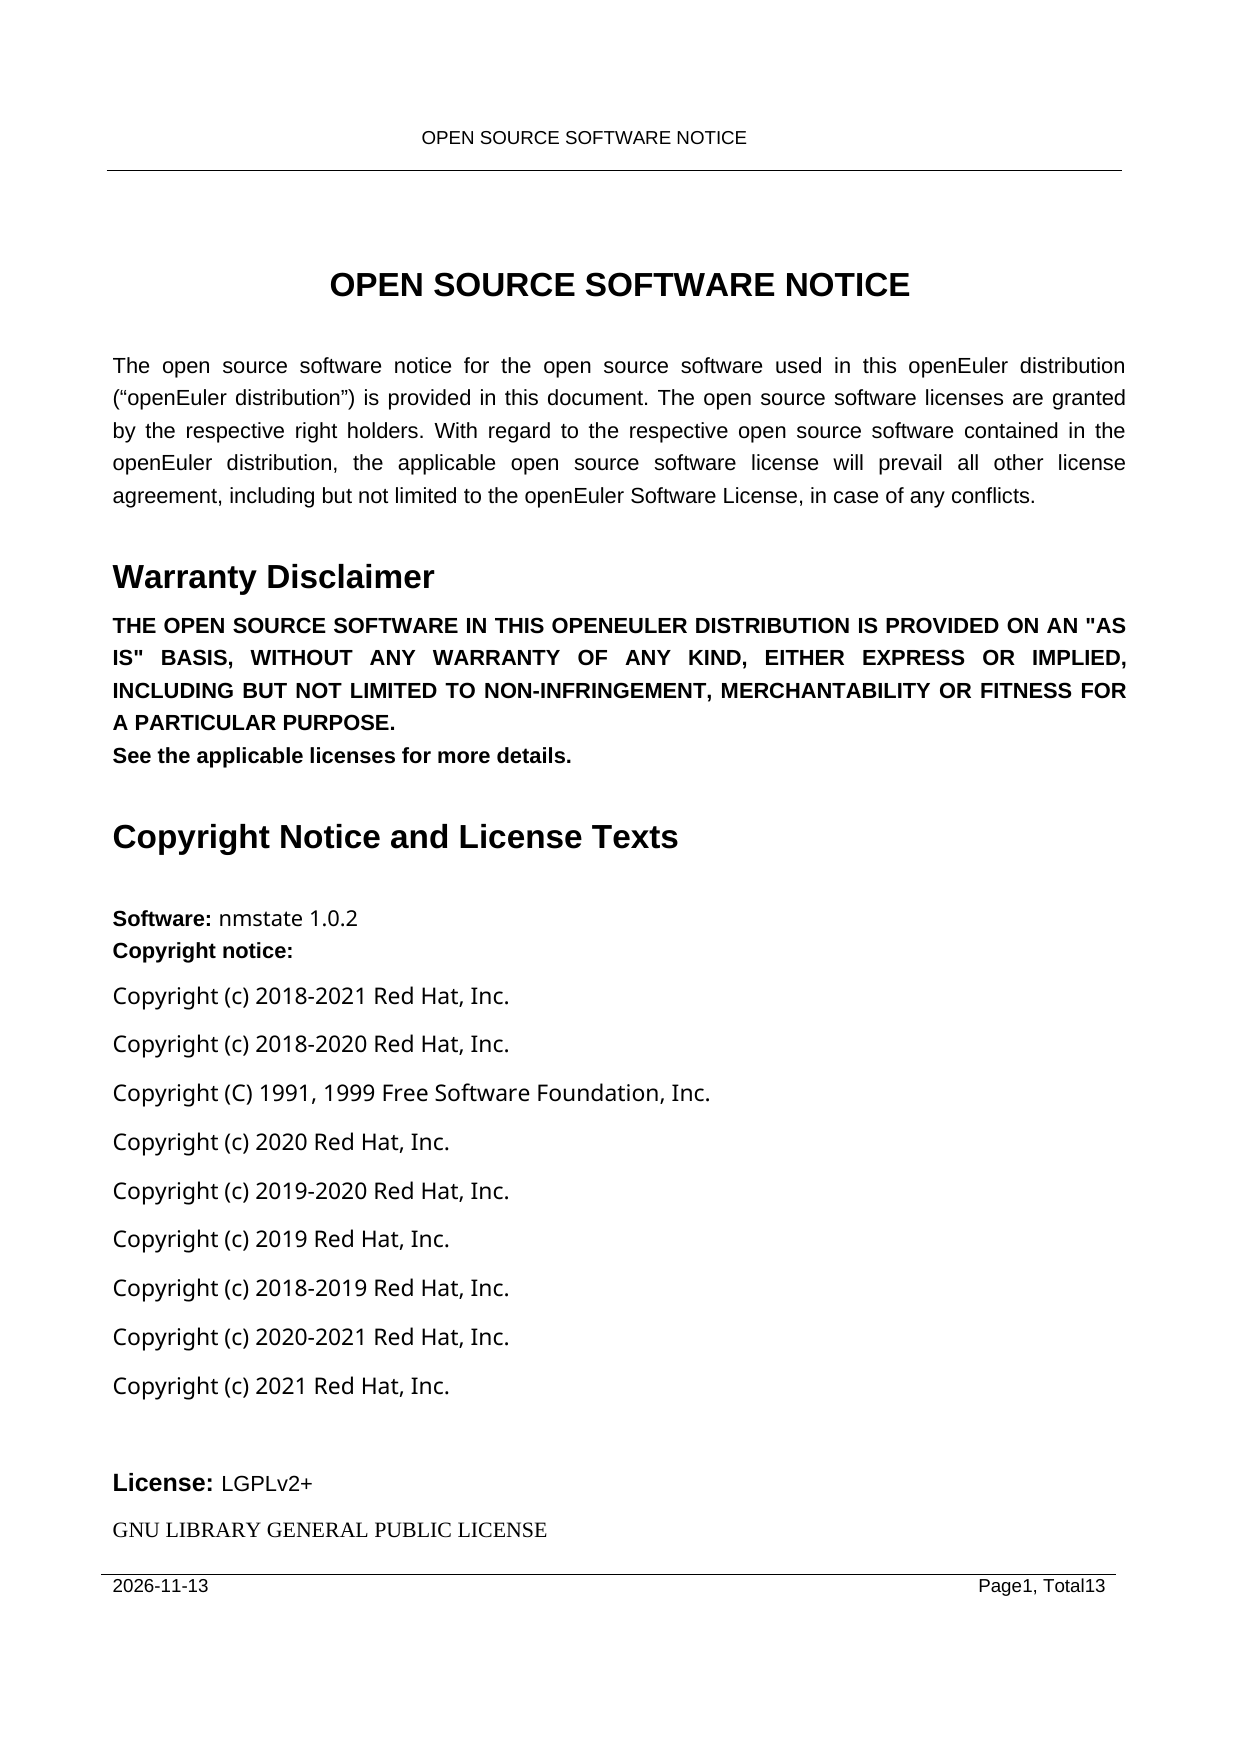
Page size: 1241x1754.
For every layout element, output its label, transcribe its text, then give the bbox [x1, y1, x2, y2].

text THE OPEN SOURCE SOFTWARE IN THIS OPENEULER DISTRIBUTION IS PROVIDED ON AN "AS IS" BASIS, WITHOUT ANY WARRANTY OF ANY KIND, EITHER EXPRESS OR IMPLIED, INCLUDING BUT NOT LIMITED TO NON-INFRINGEMENT, MERCHANTABILITY OR FITNESS FOR A PARTICULAR PURPOSE. See the applicable licenses for more details. [112, 609, 1128, 771]
text Copyright (c) 2018-2021 Red Hat, Inc. Copyright (c) 2018-2020 Red Hat, Inc. Copyright (C) 1991, 1999 Free Software Foundation, Inc. Copyright (c) 2020 Red Hat, Inc. Copyright (c) 2019-2020 Red Hat, Inc. Copyright (c) 2019 Red Hat, Inc. Copyright (c) 2018-2019 Red Hat, Inc. Copyright (c) 2020-2021 Red Hat, Inc. Copyright (c) 2021 Red Hat, Inc. [112, 979, 1128, 1450]
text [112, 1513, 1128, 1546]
text The open source software notice for the open source software used in this openEuler distribution (“openEuler distribution”) is provided in this document. The open source software licenses are granted by the respective right holders. With regard to the respective open source software contained in the openEuler distribution, the applicable open source software license will prevail all other license agreement, including but not limited to the openEuler Software License, in case of any conflicts. [112, 349, 1128, 511]
text OPEN SOURCE SOFTWARE NOTICE [112, 251, 1128, 316]
text Software: nmstate 1.0.2 [112, 901, 1128, 934]
text Copyright notice: [112, 934, 1128, 966]
text License: LGPLv2+ [112, 1467, 1128, 1499]
text Warranty Disclaimer [112, 544, 1128, 609]
text Copyright Notice and License Texts [112, 804, 1128, 869]
